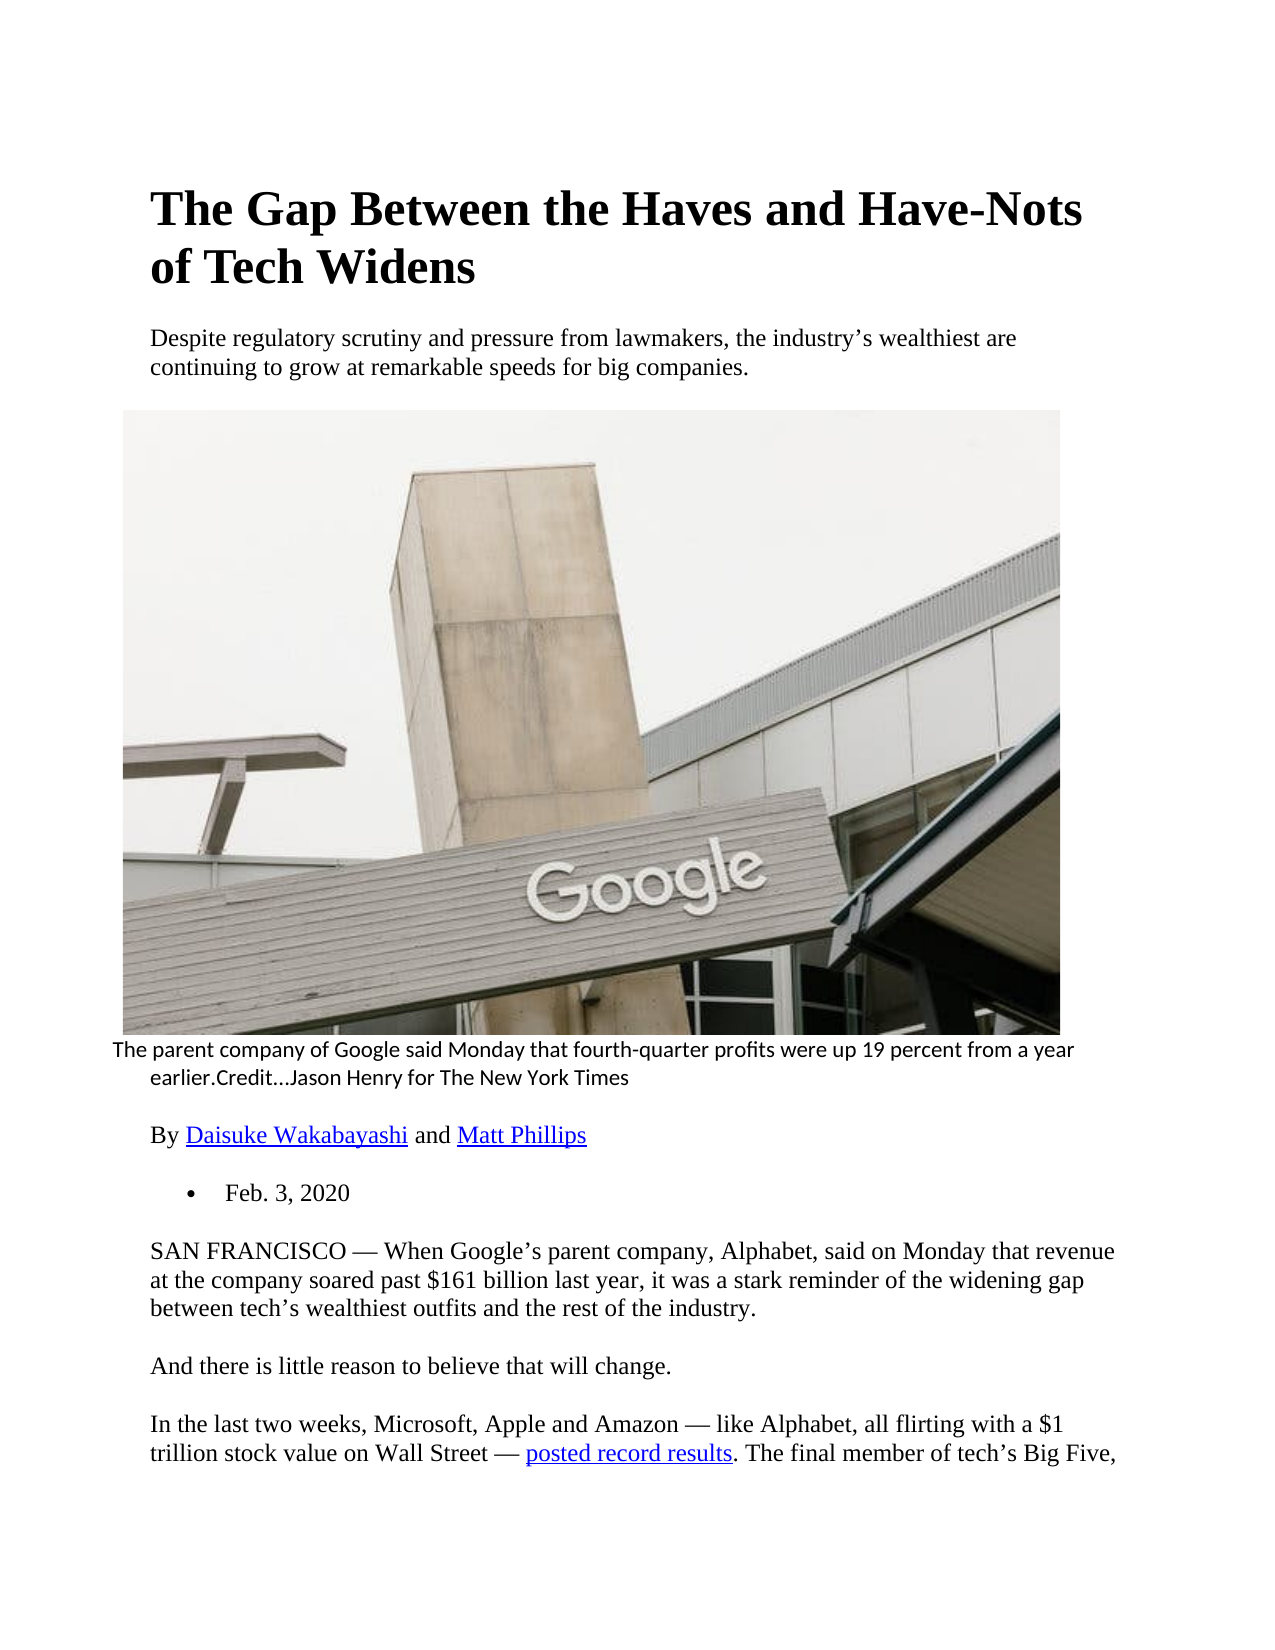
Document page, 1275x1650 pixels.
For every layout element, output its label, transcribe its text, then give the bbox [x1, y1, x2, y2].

text And there is little reason to believe that will change. [150, 1351, 1125, 1380]
text Despite regulatory scrutiny and pressure from lawmakers, the industry’s wealthiest are continuing to grow at remarkable speeds for big companies. [150, 323, 1125, 381]
subtitle The Gap Between the Haves and Have-Nots of Tech Widens [150, 179, 1125, 294]
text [150, 1409, 1125, 1467]
list Feb. 3, 2020 [187, 1178, 1125, 1207]
text The parent company of Google said Monday that fourth-quarter profits were up 19 percent from a year earlier.Credit...Jason Henry for The New York Times [112, 1035, 1125, 1091]
picture [122, 410, 1061, 1035]
text SAN FRANCISCO — When Google’s parent company, Alphabet, said on Monday that revenue at the company soared past $161 billion last year, it was a stark reminder of the widening gap between tech’s wealthiest outfits and the rest of the industry. [150, 1236, 1125, 1322]
text By Daisuke Wakabayashi and Matt Phillips [150, 1120, 1125, 1149]
